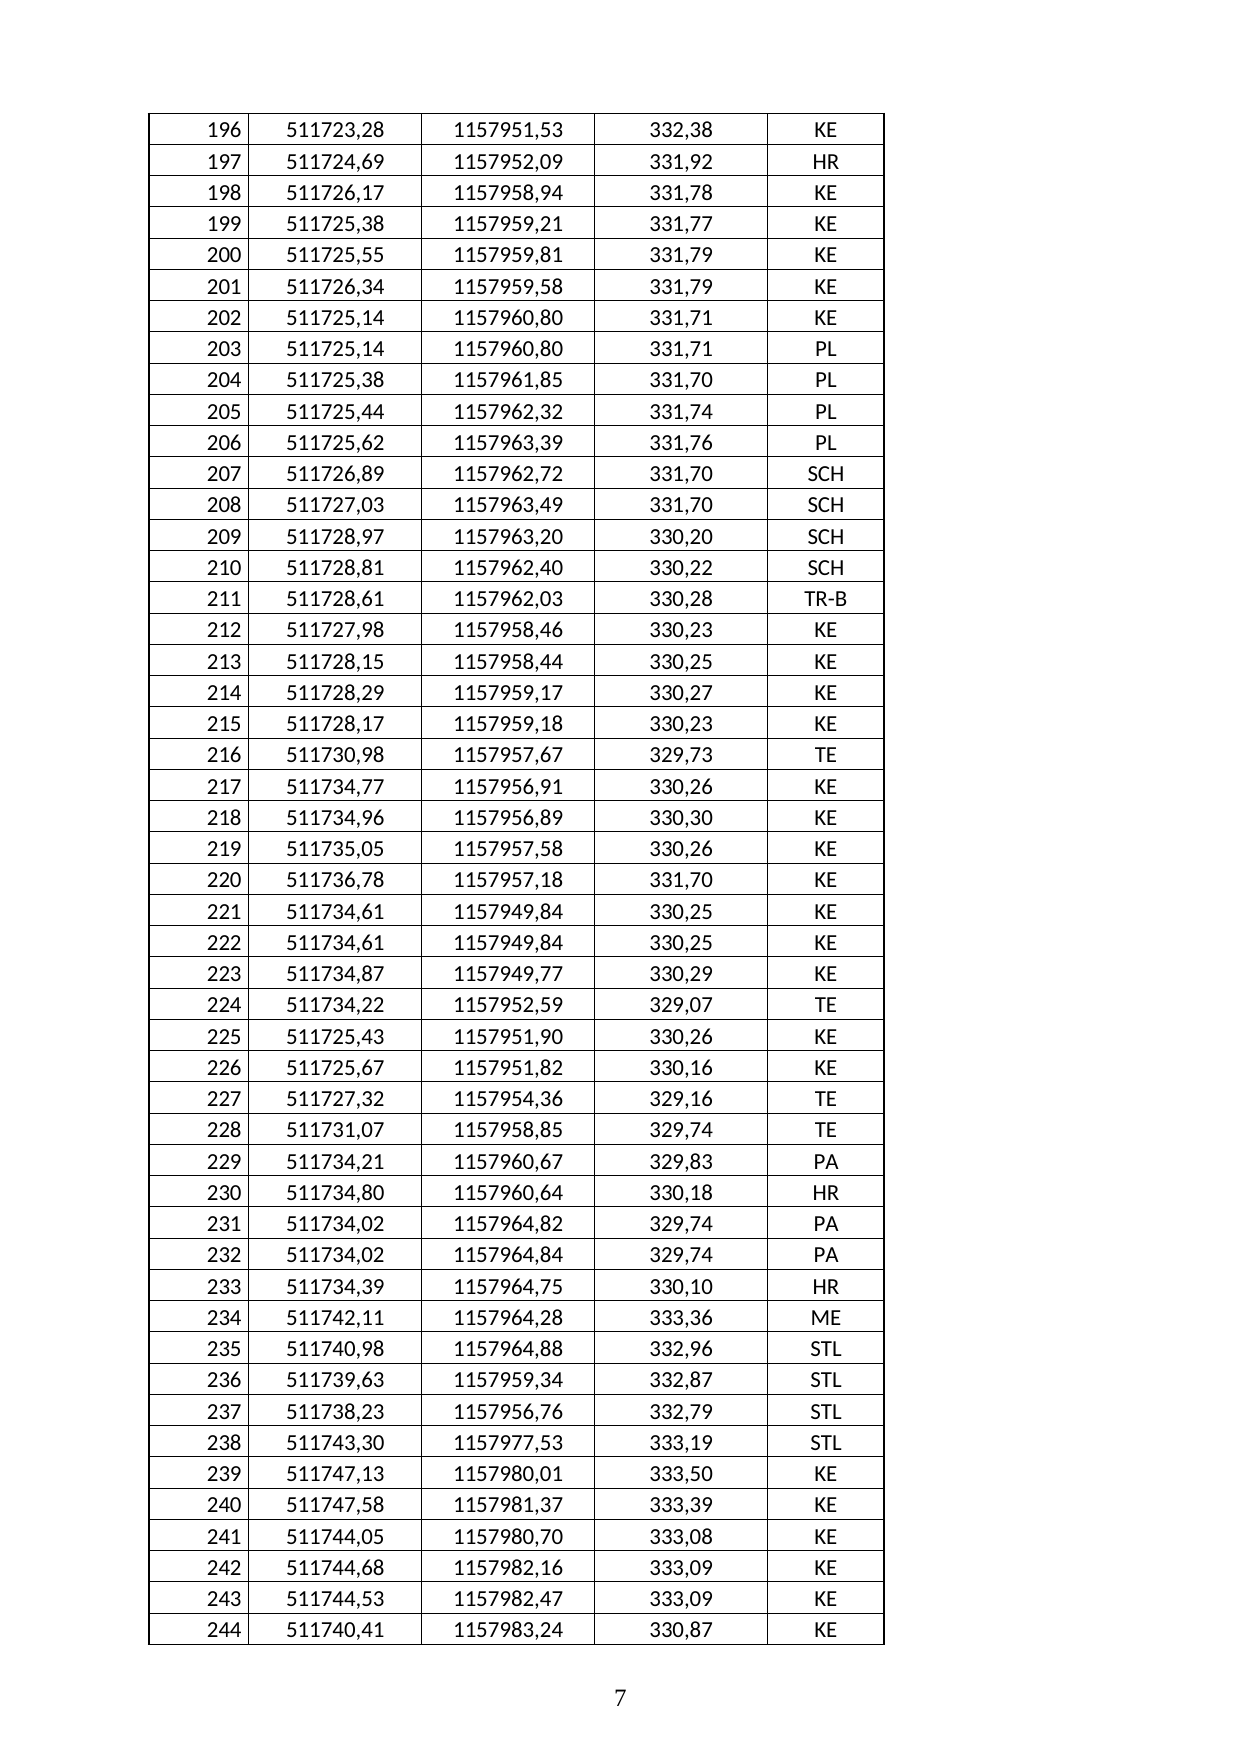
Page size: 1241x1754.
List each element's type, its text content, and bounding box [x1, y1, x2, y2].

table_cell 511744,68 [249, 1551, 421, 1581]
table_cell SCH [768, 457, 883, 487]
table_cell 222 [150, 926, 248, 956]
table_cell 329,74 [595, 1207, 767, 1237]
table_cell 333,39 [595, 1489, 767, 1519]
table_cell 243 [150, 1582, 248, 1612]
table_cell 330,16 [595, 1051, 767, 1081]
table_cell 511725,67 [249, 1051, 421, 1081]
table_cell 331,78 [595, 176, 767, 206]
table_cell 224 [150, 989, 248, 1019]
table_cell 1157959,18 [422, 707, 594, 737]
table_cell 218 [150, 801, 248, 831]
table_cell KE [768, 770, 883, 800]
table_cell 197 [150, 145, 248, 175]
table_cell 511734,39 [249, 1270, 421, 1300]
table_cell 511726,17 [249, 176, 421, 206]
table_cell 331,70 [595, 457, 767, 487]
table_cell 511727,03 [249, 489, 421, 519]
table_cell 213 [150, 645, 248, 675]
table_cell 1157963,20 [422, 520, 594, 550]
table_cell 511734,96 [249, 801, 421, 831]
table_cell 229 [150, 1145, 248, 1175]
table_cell 511743,30 [249, 1426, 421, 1456]
table_cell 1157951,90 [422, 1020, 594, 1050]
table_cell PA [768, 1239, 883, 1269]
table_cell 511735,05 [249, 832, 421, 862]
table_cell 511734,87 [249, 957, 421, 987]
table_cell 511734,61 [249, 895, 421, 925]
table_cell 207 [150, 457, 248, 487]
table_cell 1157951,82 [422, 1051, 594, 1081]
table_cell 1157959,81 [422, 239, 594, 269]
table_cell 1157958,85 [422, 1114, 594, 1144]
table_cell 1157959,21 [422, 207, 594, 237]
table_cell 511725,62 [249, 426, 421, 456]
table_cell 329,16 [595, 1082, 767, 1112]
table_cell 235 [150, 1332, 248, 1362]
table_cell 220 [150, 864, 248, 894]
table_cell 331,70 [595, 489, 767, 519]
table_cell 330,22 [595, 551, 767, 581]
table_cell 330,30 [595, 801, 767, 831]
table_cell KE [768, 239, 883, 269]
table_cell 331,70 [595, 864, 767, 894]
table_cell 221 [150, 895, 248, 925]
table_cell 511725,43 [249, 1020, 421, 1050]
table_cell 242 [150, 1551, 248, 1581]
table_cell KE [768, 957, 883, 987]
table_cell 332,79 [595, 1395, 767, 1425]
table_cell 1157980,70 [422, 1520, 594, 1550]
table_cell 511725,38 [249, 207, 421, 237]
table_cell 201 [150, 270, 248, 300]
table_cell ME [768, 1301, 883, 1331]
table_cell 511728,29 [249, 676, 421, 706]
table_cell 1157959,34 [422, 1364, 594, 1394]
table_cell KE [768, 801, 883, 831]
table_cell 228 [150, 1114, 248, 1144]
table_cell 329,74 [595, 1114, 767, 1144]
table_cell KE [768, 1520, 883, 1550]
table_cell 230 [150, 1176, 248, 1206]
table_cell 232 [150, 1239, 248, 1269]
table_cell 1157957,18 [422, 864, 594, 894]
table_cell PL [768, 332, 883, 362]
table_cell 333,09 [595, 1582, 767, 1612]
table_cell 330,18 [595, 1176, 767, 1206]
table_cell 329,73 [595, 739, 767, 769]
table_cell 511734,21 [249, 1145, 421, 1175]
table_cell 219 [150, 832, 248, 862]
table_cell KE [768, 1551, 883, 1581]
table_cell 227 [150, 1082, 248, 1112]
table_cell 1157964,82 [422, 1207, 594, 1237]
table_cell 511728,97 [249, 520, 421, 550]
table_cell 511728,81 [249, 551, 421, 581]
table_cell 511734,61 [249, 926, 421, 956]
table_cell 233 [150, 1270, 248, 1300]
table_cell 1157962,40 [422, 551, 594, 581]
table_cell 511726,34 [249, 270, 421, 300]
table_cell 1157964,84 [422, 1239, 594, 1269]
table_cell 1157964,28 [422, 1301, 594, 1331]
table_cell 241 [150, 1520, 248, 1550]
table_cell 1157977,53 [422, 1426, 594, 1456]
table_cell KE [768, 1582, 883, 1612]
table_cell 333,19 [595, 1426, 767, 1456]
table_cell PA [768, 1145, 883, 1175]
table_cell SCH [768, 551, 883, 581]
table_cell 511725,14 [249, 332, 421, 362]
table_cell 511725,38 [249, 364, 421, 394]
table_cell 1157962,72 [422, 457, 594, 487]
table_cell 1157958,94 [422, 176, 594, 206]
table_cell 511734,22 [249, 989, 421, 1019]
table_cell 204 [150, 364, 248, 394]
table_cell 511747,58 [249, 1489, 421, 1519]
table_cell 1157961,85 [422, 364, 594, 394]
table_cell 203 [150, 332, 248, 362]
table_cell KE [768, 176, 883, 206]
table_cell 226 [150, 1051, 248, 1081]
table_cell KE [768, 301, 883, 331]
table_cell 333,09 [595, 1551, 767, 1581]
table_cell 511734,02 [249, 1207, 421, 1237]
table_cell 196 [150, 114, 248, 144]
table_cell TE [768, 989, 883, 1019]
table_cell PA [768, 1207, 883, 1237]
table_cell PL [768, 426, 883, 456]
table_cell 332,87 [595, 1364, 767, 1394]
table_cell 329,74 [595, 1239, 767, 1269]
table_cell KE [768, 926, 883, 956]
table_cell 330,25 [595, 645, 767, 675]
table_cell KE [768, 1020, 883, 1050]
table_cell 511744,53 [249, 1582, 421, 1612]
table_cell 511734,80 [249, 1176, 421, 1206]
table_cell 244 [150, 1614, 248, 1644]
table_cell STL [768, 1364, 883, 1394]
table_cell 234 [150, 1301, 248, 1331]
table_cell 1157964,88 [422, 1332, 594, 1362]
table_cell KE [768, 1051, 883, 1081]
table_cell 511728,15 [249, 645, 421, 675]
table_cell 331,79 [595, 270, 767, 300]
table_cell 330,23 [595, 614, 767, 644]
table_cell 511736,78 [249, 864, 421, 894]
table_cell 1157957,58 [422, 832, 594, 862]
table_cell 225 [150, 1020, 248, 1050]
table_cell 511744,05 [249, 1520, 421, 1550]
table_cell 330,87 [595, 1614, 767, 1644]
table_cell 333,50 [595, 1457, 767, 1487]
table_cell 511731,07 [249, 1114, 421, 1144]
table_cell HR [768, 1176, 883, 1206]
table_cell 202 [150, 301, 248, 331]
table_cell 1157959,17 [422, 676, 594, 706]
table_cell 511747,13 [249, 1457, 421, 1487]
table_cell 511726,89 [249, 457, 421, 487]
table_cell 330,26 [595, 832, 767, 862]
table_cell 210 [150, 551, 248, 581]
table_cell 1157958,44 [422, 645, 594, 675]
table_cell 511734,02 [249, 1239, 421, 1269]
table_cell 208 [150, 489, 248, 519]
table_cell 511727,32 [249, 1082, 421, 1112]
table_cell 205 [150, 395, 248, 425]
table_cell 331,92 [595, 145, 767, 175]
table_cell TE [768, 1114, 883, 1144]
table_cell 216 [150, 739, 248, 769]
table_cell 1157949,84 [422, 926, 594, 956]
table_cell STL [768, 1395, 883, 1425]
table_cell 1157980,01 [422, 1457, 594, 1487]
table_cell 330,20 [595, 520, 767, 550]
table_cell KE [768, 1457, 883, 1487]
table_cell PL [768, 395, 883, 425]
table_cell 1157982,47 [422, 1582, 594, 1612]
table_cell 511730,98 [249, 739, 421, 769]
table_cell KE [768, 645, 883, 675]
table_cell 511739,63 [249, 1364, 421, 1394]
table_cell KE [768, 207, 883, 237]
table_cell 511738,23 [249, 1395, 421, 1425]
table_cell KE [768, 114, 883, 144]
table_cell 238 [150, 1426, 248, 1456]
table_cell 231 [150, 1207, 248, 1237]
table_cell 1157962,03 [422, 582, 594, 612]
table_cell 333,36 [595, 1301, 767, 1331]
table_cell 1157960,80 [422, 332, 594, 362]
table_cell 330,29 [595, 957, 767, 987]
table_cell 240 [150, 1489, 248, 1519]
table_cell 331,71 [595, 301, 767, 331]
table_cell 1157964,75 [422, 1270, 594, 1300]
table_cell 1157949,77 [422, 957, 594, 987]
table_cell PL [768, 364, 883, 394]
table_cell TE [768, 1082, 883, 1112]
table_cell SCH [768, 520, 883, 550]
table_cell 200 [150, 239, 248, 269]
table_cell STL [768, 1426, 883, 1456]
table_cell 330,25 [595, 895, 767, 925]
table_cell 331,74 [595, 395, 767, 425]
table_cell KE [768, 614, 883, 644]
table_cell STL [768, 1332, 883, 1362]
table_cell 330,25 [595, 926, 767, 956]
table_cell SCH [768, 489, 883, 519]
table_cell 511725,44 [249, 395, 421, 425]
table_cell 511724,69 [249, 145, 421, 175]
table_cell 1157951,53 [422, 114, 594, 144]
table_cell 1157958,46 [422, 614, 594, 644]
table_cell 330,10 [595, 1270, 767, 1300]
table_cell 1157960,80 [422, 301, 594, 331]
table_cell 1157954,36 [422, 1082, 594, 1112]
table_cell 237 [150, 1395, 248, 1425]
table_cell 1157963,39 [422, 426, 594, 456]
table_cell 1157963,49 [422, 489, 594, 519]
table_cell 511727,98 [249, 614, 421, 644]
table_cell 511725,55 [249, 239, 421, 269]
table_cell 1157956,76 [422, 1395, 594, 1425]
table_cell 212 [150, 614, 248, 644]
table_cell 511728,17 [249, 707, 421, 737]
table_cell 329,83 [595, 1145, 767, 1175]
table_cell 206 [150, 426, 248, 456]
table_cell 239 [150, 1457, 248, 1487]
table_cell TR-B [768, 582, 883, 612]
table_cell 331,70 [595, 364, 767, 394]
table_cell 330,26 [595, 1020, 767, 1050]
table_cell 1157952,09 [422, 145, 594, 175]
table_cell KE [768, 895, 883, 925]
table_cell KE [768, 707, 883, 737]
table_cell 198 [150, 176, 248, 206]
table_cell 1157949,84 [422, 895, 594, 925]
table_cell 332,96 [595, 1332, 767, 1362]
table_cell 511723,28 [249, 114, 421, 144]
table_cell 511725,14 [249, 301, 421, 331]
table_cell 209 [150, 520, 248, 550]
table_cell 511742,11 [249, 1301, 421, 1331]
table_cell 330,26 [595, 770, 767, 800]
table_cell 1157982,16 [422, 1551, 594, 1581]
table_cell 217 [150, 770, 248, 800]
table_cell 331,77 [595, 207, 767, 237]
table_cell KE [768, 1489, 883, 1519]
table_cell 330,23 [595, 707, 767, 737]
table_cell TE [768, 739, 883, 769]
table_cell 511740,98 [249, 1332, 421, 1362]
table_cell KE [768, 270, 883, 300]
table_cell 1157952,59 [422, 989, 594, 1019]
table_cell 1157959,58 [422, 270, 594, 300]
table_cell KE [768, 864, 883, 894]
table_cell 215 [150, 707, 248, 737]
table_cell HR [768, 1270, 883, 1300]
table_cell 1157957,67 [422, 739, 594, 769]
table_cell 236 [150, 1364, 248, 1394]
table_cell 1157956,89 [422, 801, 594, 831]
table_cell HR [768, 145, 883, 175]
table_cell 1157960,67 [422, 1145, 594, 1175]
table_cell 330,27 [595, 676, 767, 706]
table_cell 199 [150, 207, 248, 237]
table_cell 1157981,37 [422, 1489, 594, 1519]
table_cell 214 [150, 676, 248, 706]
table_cell 511734,77 [249, 770, 421, 800]
table_cell 1157962,32 [422, 395, 594, 425]
table_cell 223 [150, 957, 248, 987]
table_cell 330,28 [595, 582, 767, 612]
table_cell KE [768, 832, 883, 862]
table_cell 331,76 [595, 426, 767, 456]
table_cell 511728,61 [249, 582, 421, 612]
table_cell 331,79 [595, 239, 767, 269]
table_cell 329,07 [595, 989, 767, 1019]
table_cell 1157983,24 [422, 1614, 594, 1644]
table_cell KE [768, 1614, 883, 1644]
table_cell 1157956,91 [422, 770, 594, 800]
table_cell 1157960,64 [422, 1176, 594, 1206]
table_cell 332,38 [595, 114, 767, 144]
table_cell 211 [150, 582, 248, 612]
table_cell 331,71 [595, 332, 767, 362]
table_cell KE [768, 676, 883, 706]
table_cell 333,08 [595, 1520, 767, 1550]
table_cell 511740,41 [249, 1614, 421, 1644]
